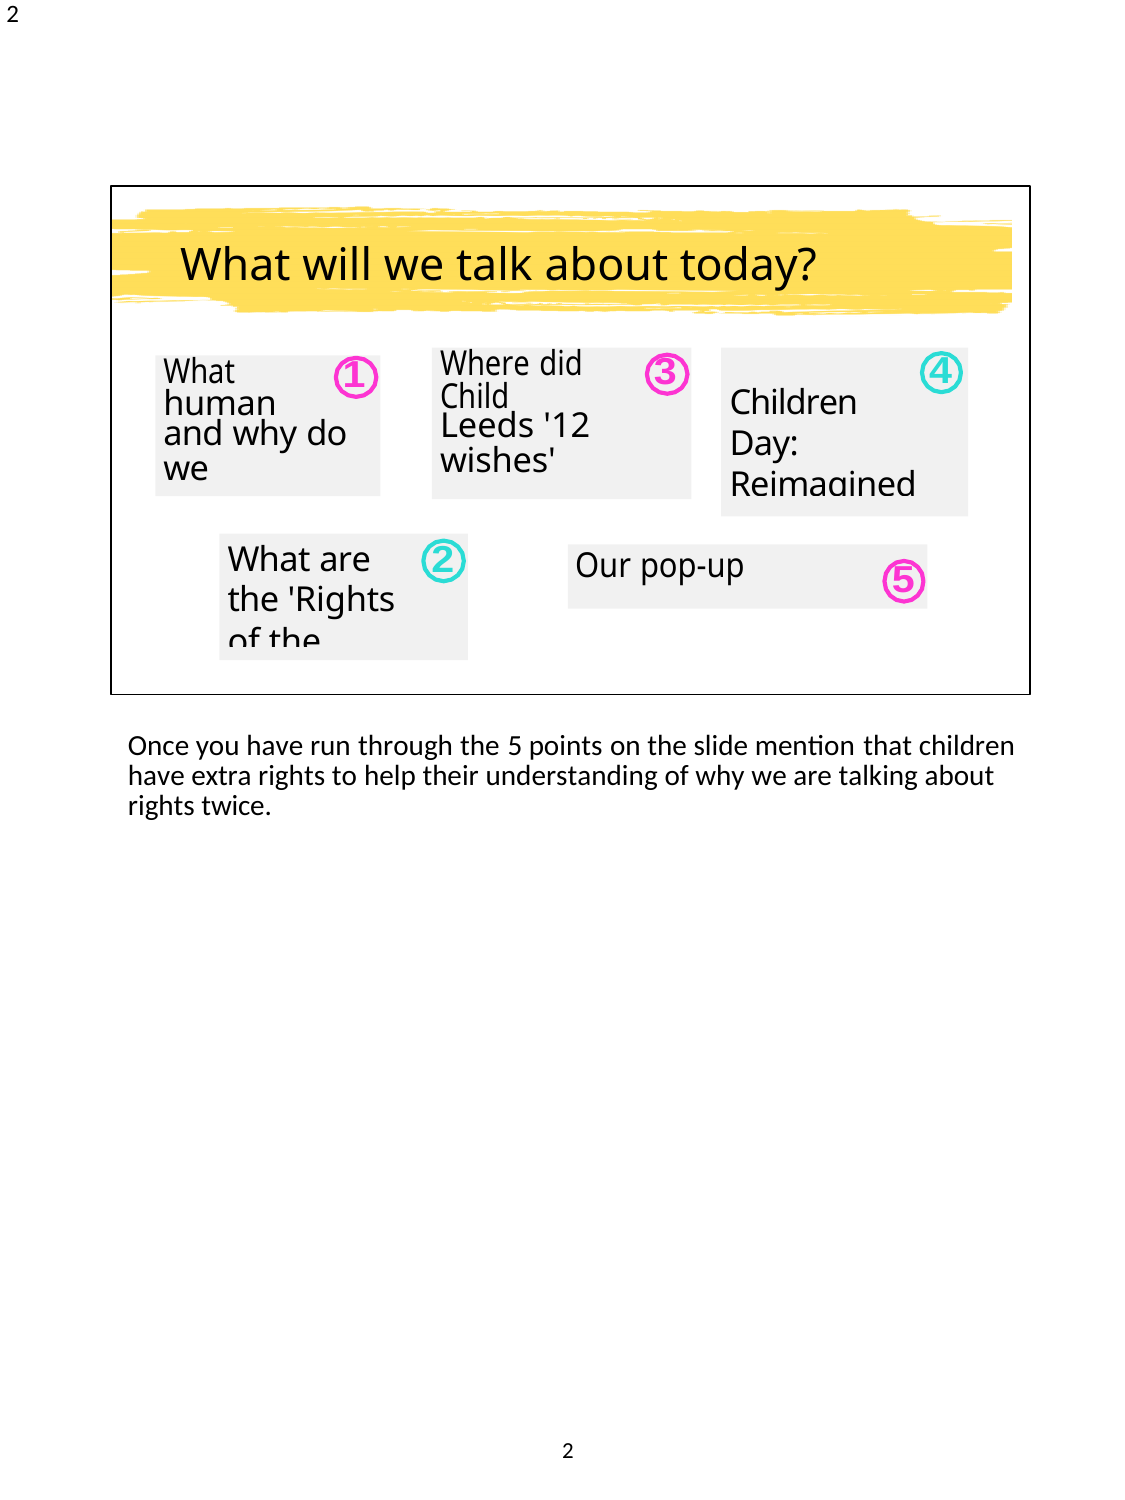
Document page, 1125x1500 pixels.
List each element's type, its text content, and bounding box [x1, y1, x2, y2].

picture [112, 206, 1012, 317]
text Once you have run through the 5 points on the slide mention that children have extra rights to help their understanding of why we are talking about rights twice. [128, 731, 1035, 822]
